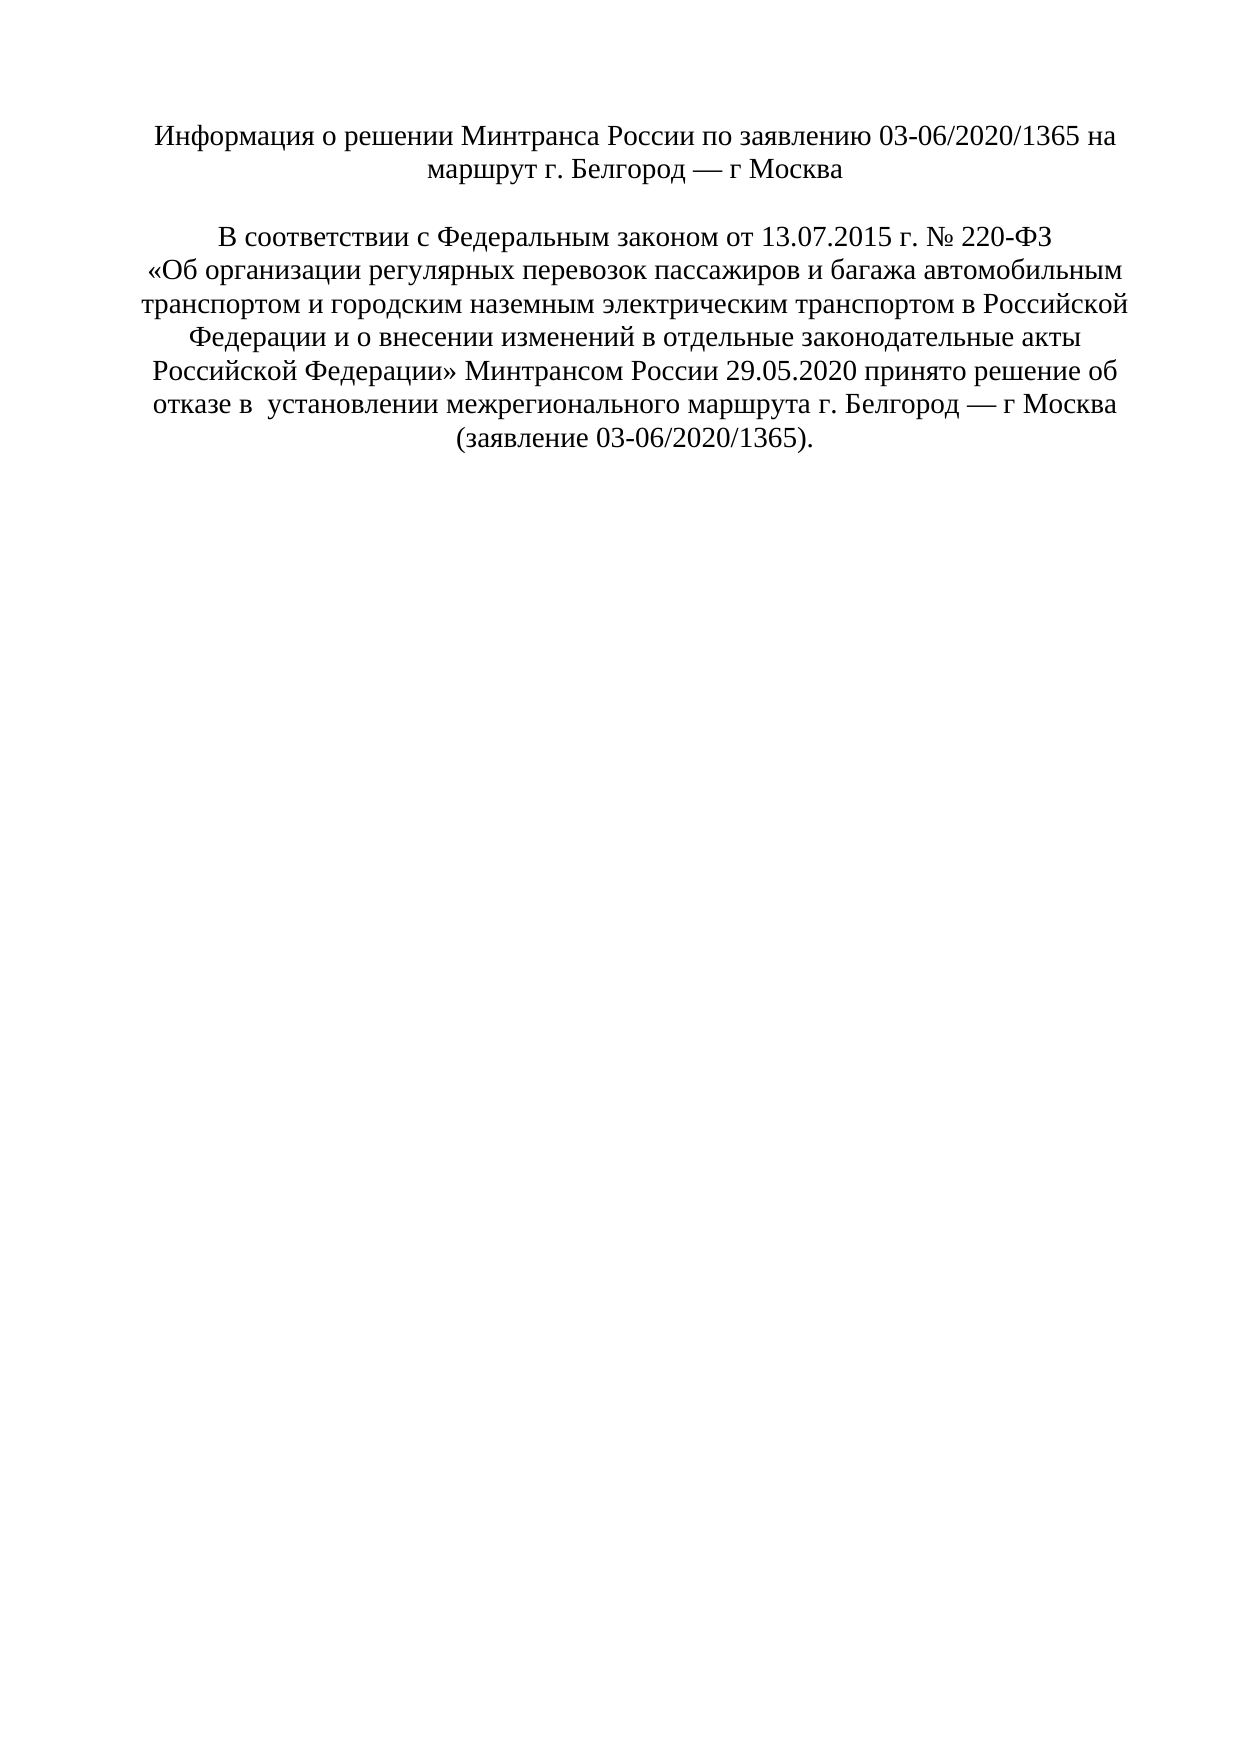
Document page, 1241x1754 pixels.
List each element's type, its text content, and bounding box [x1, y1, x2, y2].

text В соответствии с Федеральным законом от 13.07.2015 г. № 220-ФЗ «Об организации регулярных перевозок пассажиров и багажа автомобильным транспортом и городским наземным электрическим транспортом в Российской Федерации и о внесении изменений в отдельные законодательные акты Российской Федерации» Минтрансом России 29.05.2020 принято решение об отказе в установлении межрегионального маршрута г. Белгород — г Москва (заявление 03-06/2020/1365). [118, 219, 1152, 453]
text Информация о решении Минтранса России по заявлению 03-06/2020/1365 на маршрут г. Белгород — г Москва [118, 118, 1152, 185]
